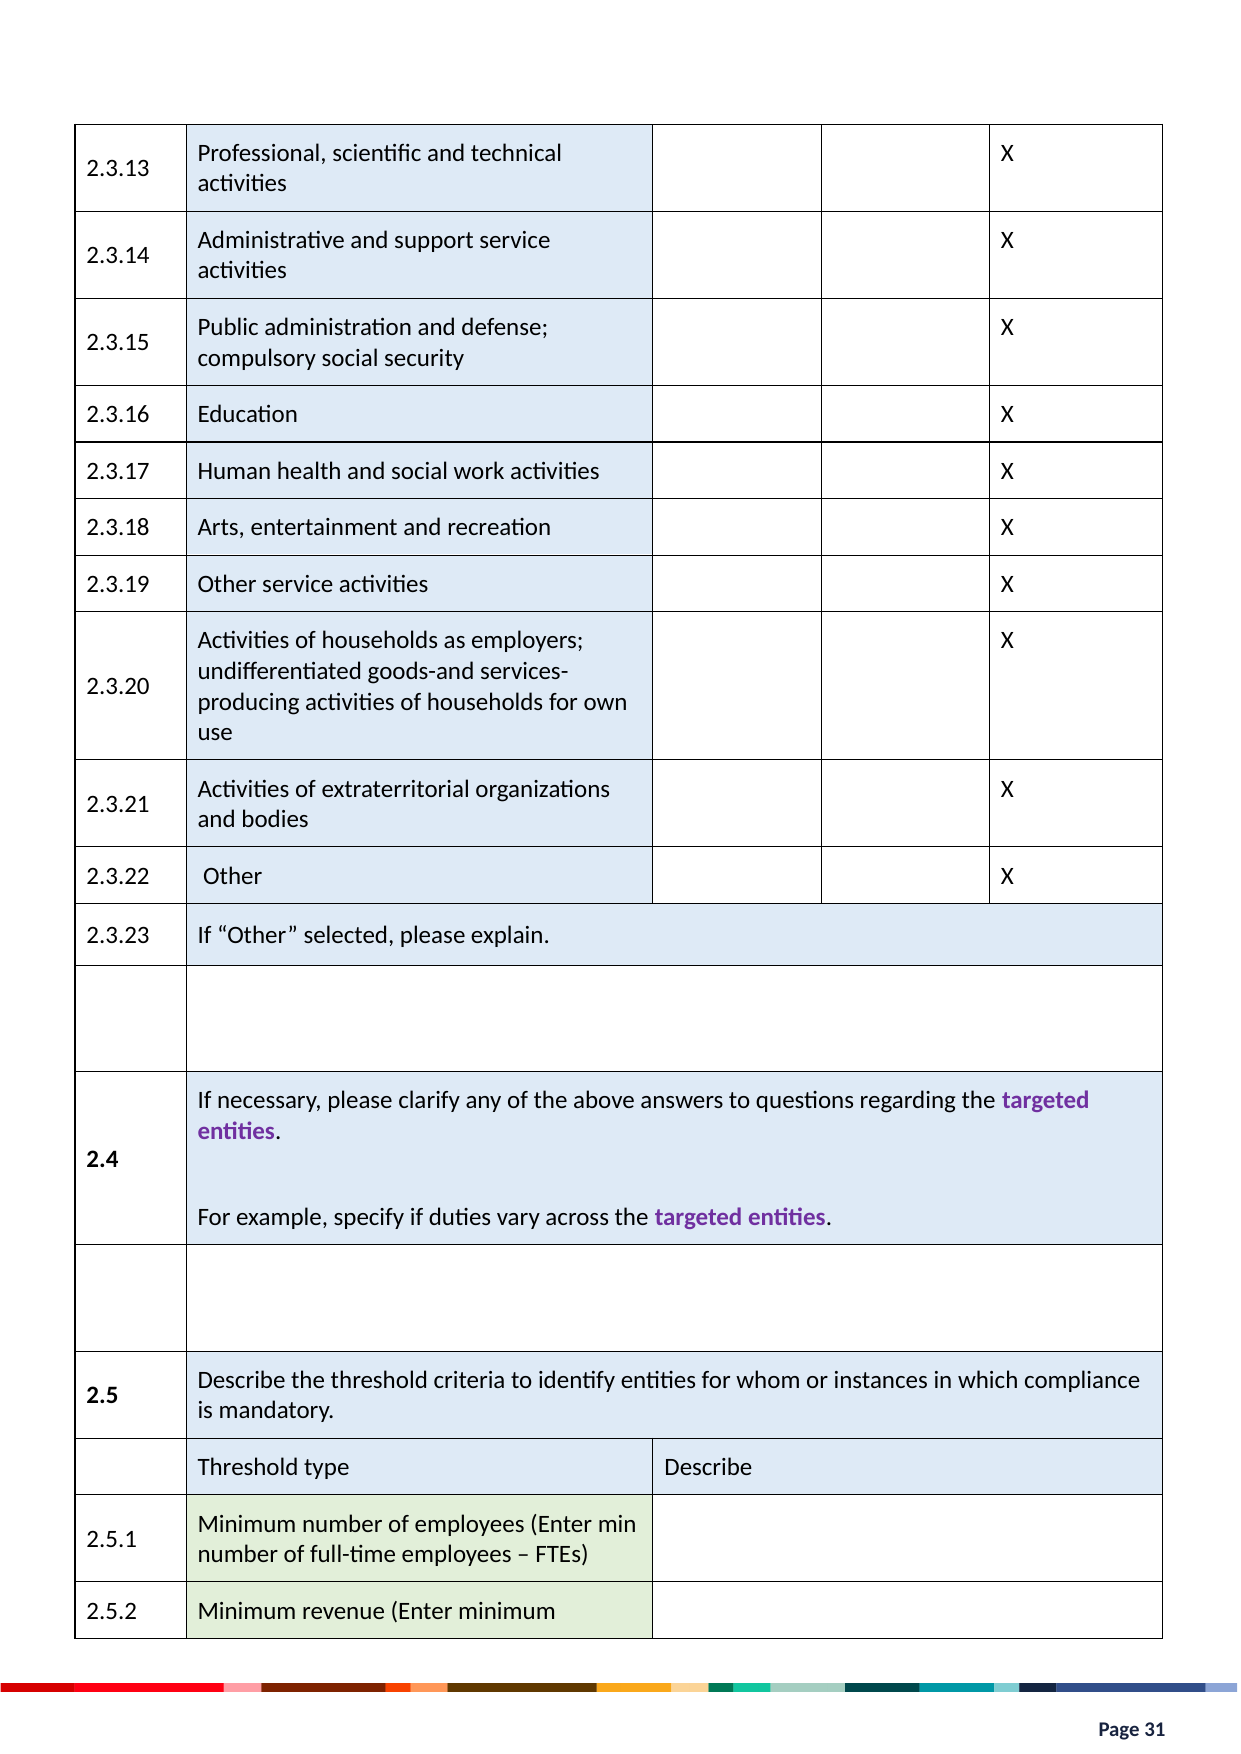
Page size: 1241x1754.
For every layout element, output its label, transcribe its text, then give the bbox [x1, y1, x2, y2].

table_cell Other [187, 847, 652, 903]
table_cell [653, 612, 821, 759]
table_cell [653, 386, 821, 441]
table_cell Minimum number of employees (Enter min number of full-time employees – FTEs) [187, 1495, 652, 1581]
table_cell X [990, 212, 1162, 298]
table_cell X [990, 499, 1162, 554]
table_cell [822, 386, 989, 441]
picture [0, 1683, 1236, 1692]
table_cell [653, 299, 821, 385]
table_cell Activities of households as employers; undifferentiated goods-and services-producing activities of households for own use [187, 612, 652, 759]
table_cell [822, 556, 989, 611]
table_cell X [990, 612, 1162, 759]
table_cell X [990, 125, 1162, 211]
table_cell Administrative and support service activities [187, 212, 652, 298]
table_cell [822, 499, 989, 554]
table_cell [822, 125, 989, 211]
table_cell [653, 1582, 1162, 1638]
table_cell 2.3.19 [76, 556, 186, 611]
table_cell Arts, entertainment and recreation [187, 499, 652, 554]
table_cell [822, 612, 989, 759]
table_cell 2.4 [76, 1072, 186, 1244]
table_cell [653, 556, 821, 611]
table_cell [653, 499, 821, 554]
table_cell Human health and social work activities [187, 443, 652, 498]
table_cell [187, 966, 1162, 1071]
table_cell Activities of extraterritorial organizations and bodies [187, 760, 652, 846]
table_cell X [990, 299, 1162, 385]
table_cell [653, 1495, 1162, 1581]
table_cell 2.3.18 [76, 499, 186, 554]
table_cell [653, 212, 821, 298]
table_cell Describe [653, 1439, 1162, 1494]
table_cell [653, 443, 821, 498]
table_cell [822, 847, 989, 903]
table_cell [187, 1582, 652, 1638]
table_cell Threshold type [187, 1439, 652, 1494]
table_cell X [990, 443, 1162, 498]
table_cell 2.3.16 [76, 386, 186, 441]
table_cell [822, 212, 989, 298]
table_cell 2.5.1 [76, 1495, 186, 1581]
table_cell [653, 760, 821, 846]
table_cell 2.3.22 [76, 847, 186, 903]
table_cell If “Other” selected, please explain. [187, 904, 1162, 965]
table_cell [76, 1439, 186, 1494]
table_cell [76, 1245, 186, 1351]
table_cell 2.3.15 [76, 299, 186, 385]
table_cell [187, 1245, 1162, 1351]
table_cell X [990, 556, 1162, 611]
table_cell 2.5 [76, 1352, 186, 1438]
table_cell Public administration and defense; compulsory social security [187, 299, 652, 385]
table_cell 2.3.17 [76, 443, 186, 498]
table_cell 2.3.21 [76, 760, 186, 846]
table_cell Other service activities [187, 556, 652, 611]
table_cell Describe the threshold criteria to identify entities for whom or instances in which compliance is mandatory. [187, 1352, 1162, 1438]
table_cell [822, 299, 989, 385]
table_cell [653, 125, 821, 211]
table_cell 2.5.2 [76, 1582, 186, 1638]
table_cell [76, 966, 186, 1071]
table_cell Education [187, 386, 652, 441]
table_cell 2.3.13 [76, 125, 186, 211]
table_cell 2.3.23 [76, 904, 186, 965]
table_cell If necessary, please clarify any of the above answers to questions regarding the targeted entities. For example, specify if duties vary across the targeted entities. [187, 1072, 1162, 1244]
table_cell [822, 443, 989, 498]
table_cell 2.3.20 [76, 612, 186, 759]
table_cell X [990, 386, 1162, 441]
table_cell Professional, scientific and technical activities [187, 125, 652, 211]
table_cell [822, 760, 989, 846]
table_cell [653, 847, 821, 903]
table_cell X [990, 760, 1162, 846]
table_cell X [990, 847, 1162, 903]
table_cell 2.3.14 [76, 212, 186, 298]
